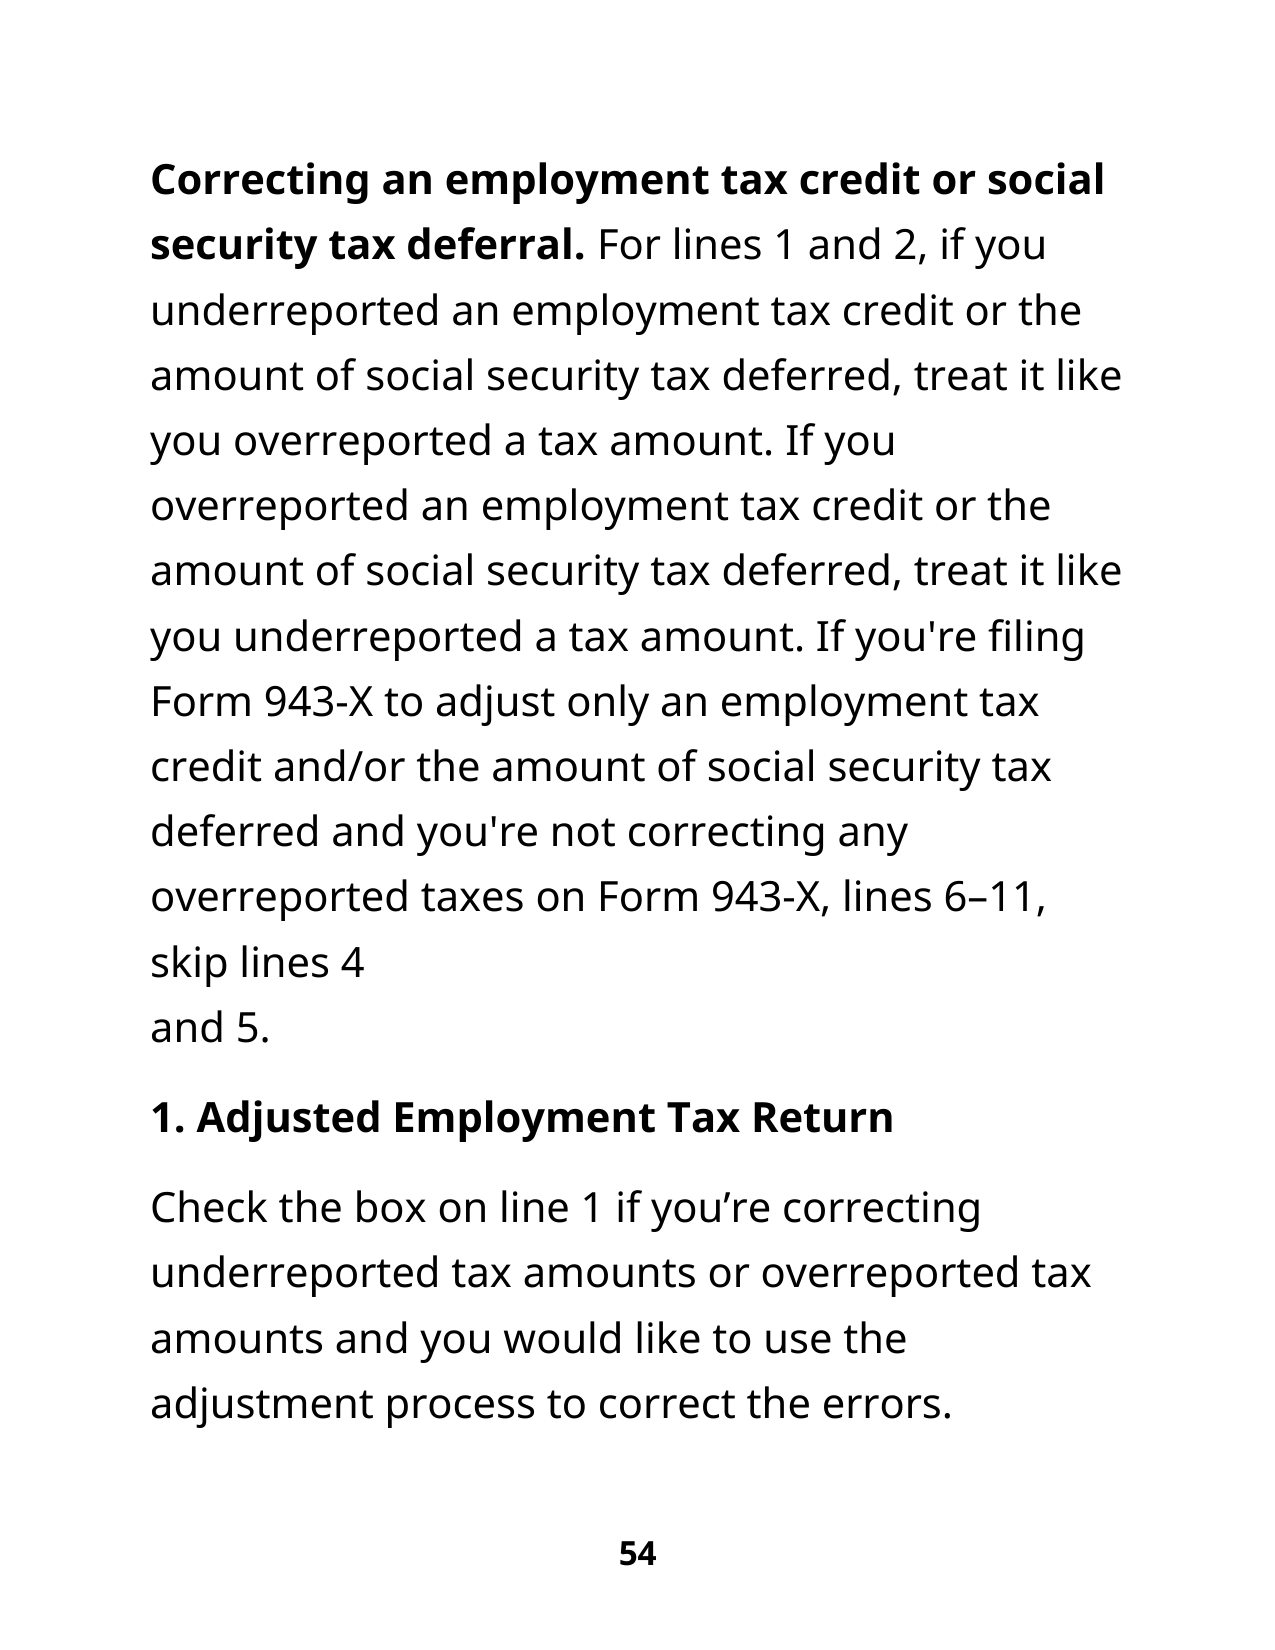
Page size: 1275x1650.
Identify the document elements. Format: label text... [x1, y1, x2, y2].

text Correcting an employment tax credit or social security tax deferral. For lines 1 and 2, if you underreported an employment tax credit or the amount of social security tax deferred, treat it like you overreported a tax amount. If you overreported an employment tax credit or the amount of social security tax deferred, treat it like you underreported a tax amount. If you're filing Form 943-X to adjust only an employment tax credit and/or the amount of social security tax deferred and you're not correcting any overreported taxes on Form 943-X, lines 6–11, skip lines 4 and 5. [150, 150, 1125, 1054]
text 1. Adjusted Employment Tax Return [150, 1088, 1125, 1145]
text Check the box on line 1 if you’re correcting underreported tax amounts or overreported tax amounts and you would like to use the adjustment process to correct the errors. [150, 1178, 1125, 1431]
